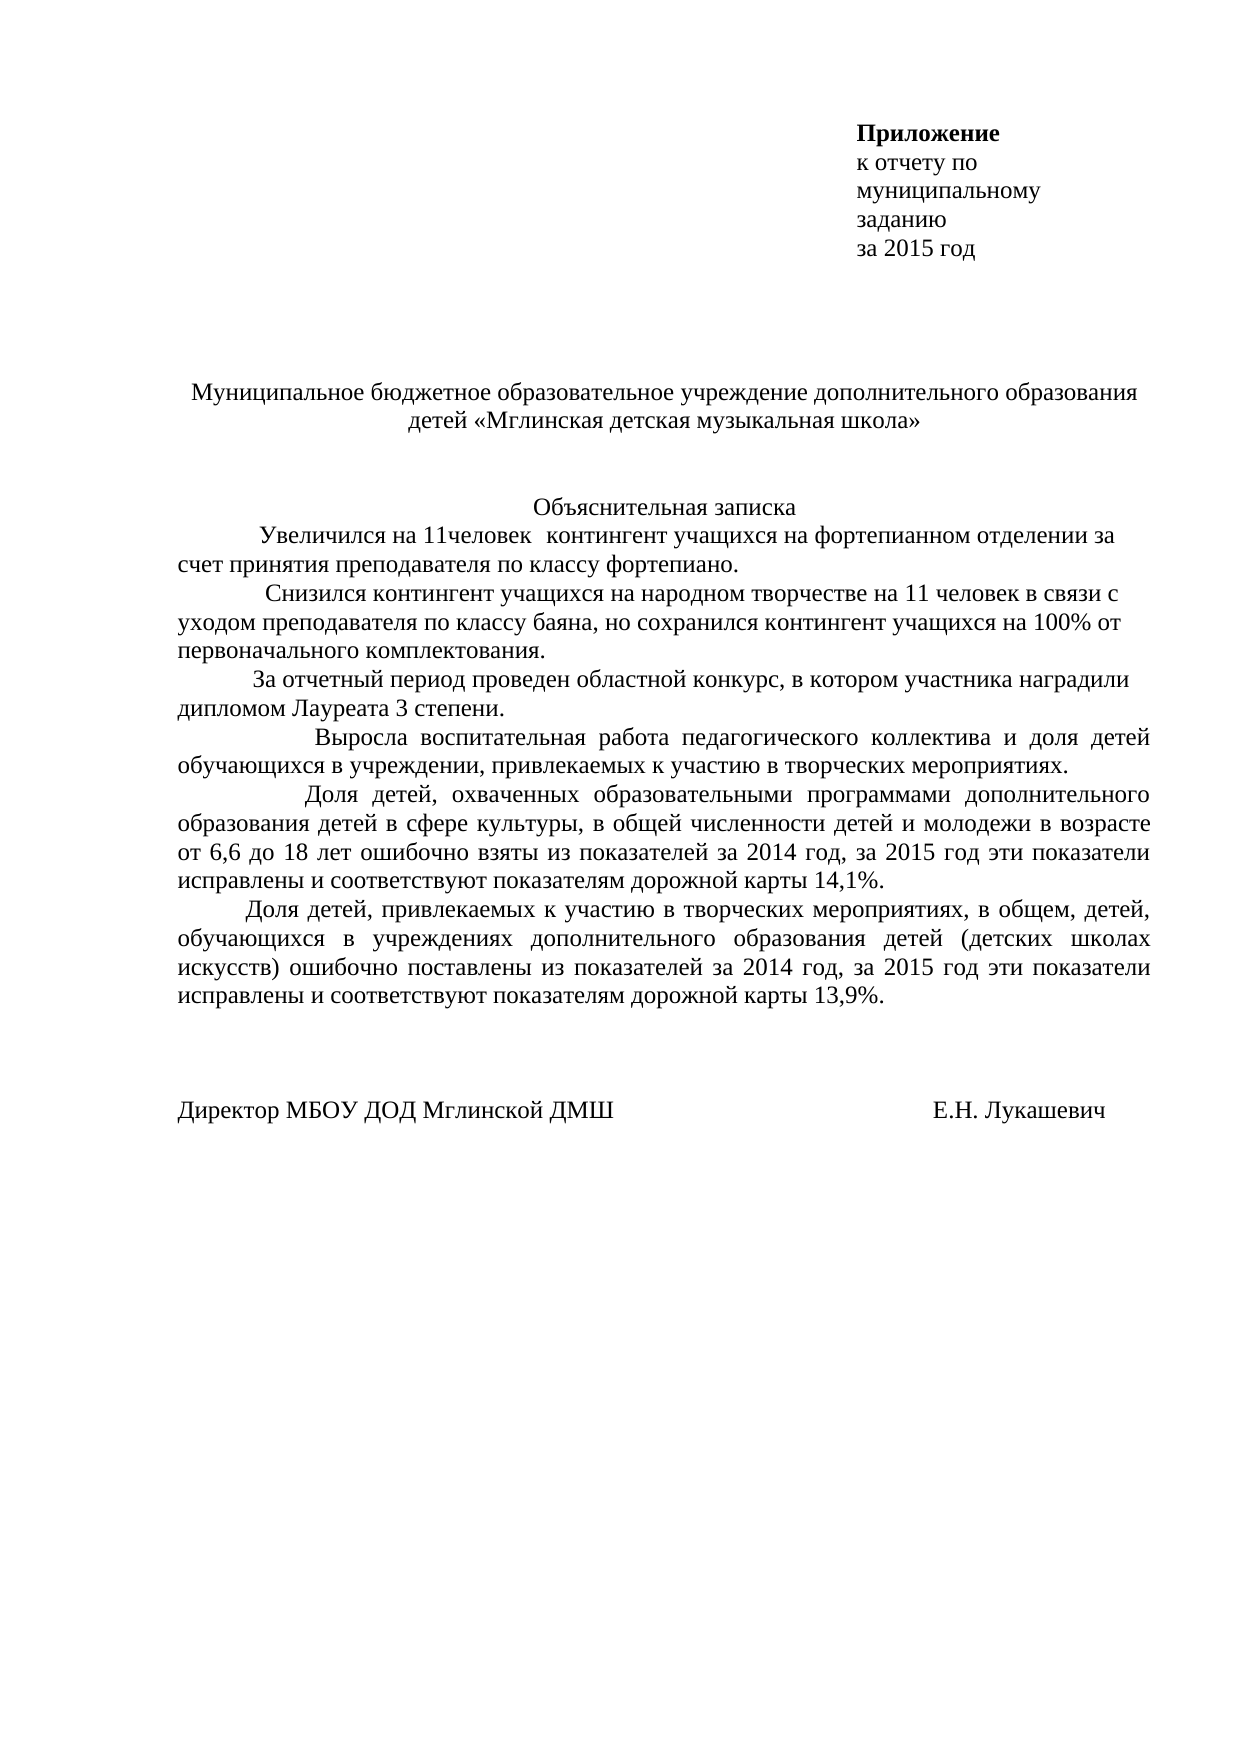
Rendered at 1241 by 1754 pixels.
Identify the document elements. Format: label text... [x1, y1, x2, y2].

text За отчетный период проведен областной конкурс, в котором участника наградили дипломом Лауреата 3 степени. [177, 664, 1152, 722]
text Доля детей, привлекаемых к участию в творческих мероприятиях, в общем, детей, обучающихся в учреждениях дополнительного образования детей (детских школах искусств) ошибочно поставлены из показателей за 2014 год, за 2015 год эти показатели исправлены и соответствуют показателям дорожной карты 13,9%. [177, 894, 1152, 1009]
text Снизился контингент учащихся на народном творчестве на 11 человек в связи с уходом преподавателя по классу баяна, но сохранился контингент учащихся на 100% от первоначального комплектования. [177, 578, 1152, 664]
text Объяснительная записка [177, 492, 1152, 521]
text Выросла воспитательная работа педагогического коллектива и доля детей обучающихся в учреждении, привлекаемых к участию в творческих мероприятиях. [177, 722, 1152, 779]
text Директор МБОУ ДОД Мглинской ДМШ Е.Н. Лукашевич [177, 1096, 1152, 1124]
text Доля детей, охваченных образовательными программами дополнительного образования детей в сфере культуры, в общей численности детей и молодежи в возрасте от 6,6 до 18 лет ошибочно взяты из показателей за 2014 год, за 2015 год эти показатели исправлены и соответствуют показателям дорожной карты 14,1%. [177, 779, 1152, 894]
text заданию [856, 204, 1152, 233]
text за 2015 год [856, 233, 1152, 262]
text Муниципальное бюджетное образовательное учреждение дополнительного образования детей «Мглинская детская музыкальная школа» [177, 377, 1152, 434]
text муниципальному [856, 176, 1152, 204]
text Увеличился на 11человек контингент учащихся на фортепианном отделении за счет принятия преподавателя по классу фортепиано. [177, 521, 1152, 578]
text к отчету по [856, 147, 1152, 176]
text Приложение [856, 118, 1152, 147]
